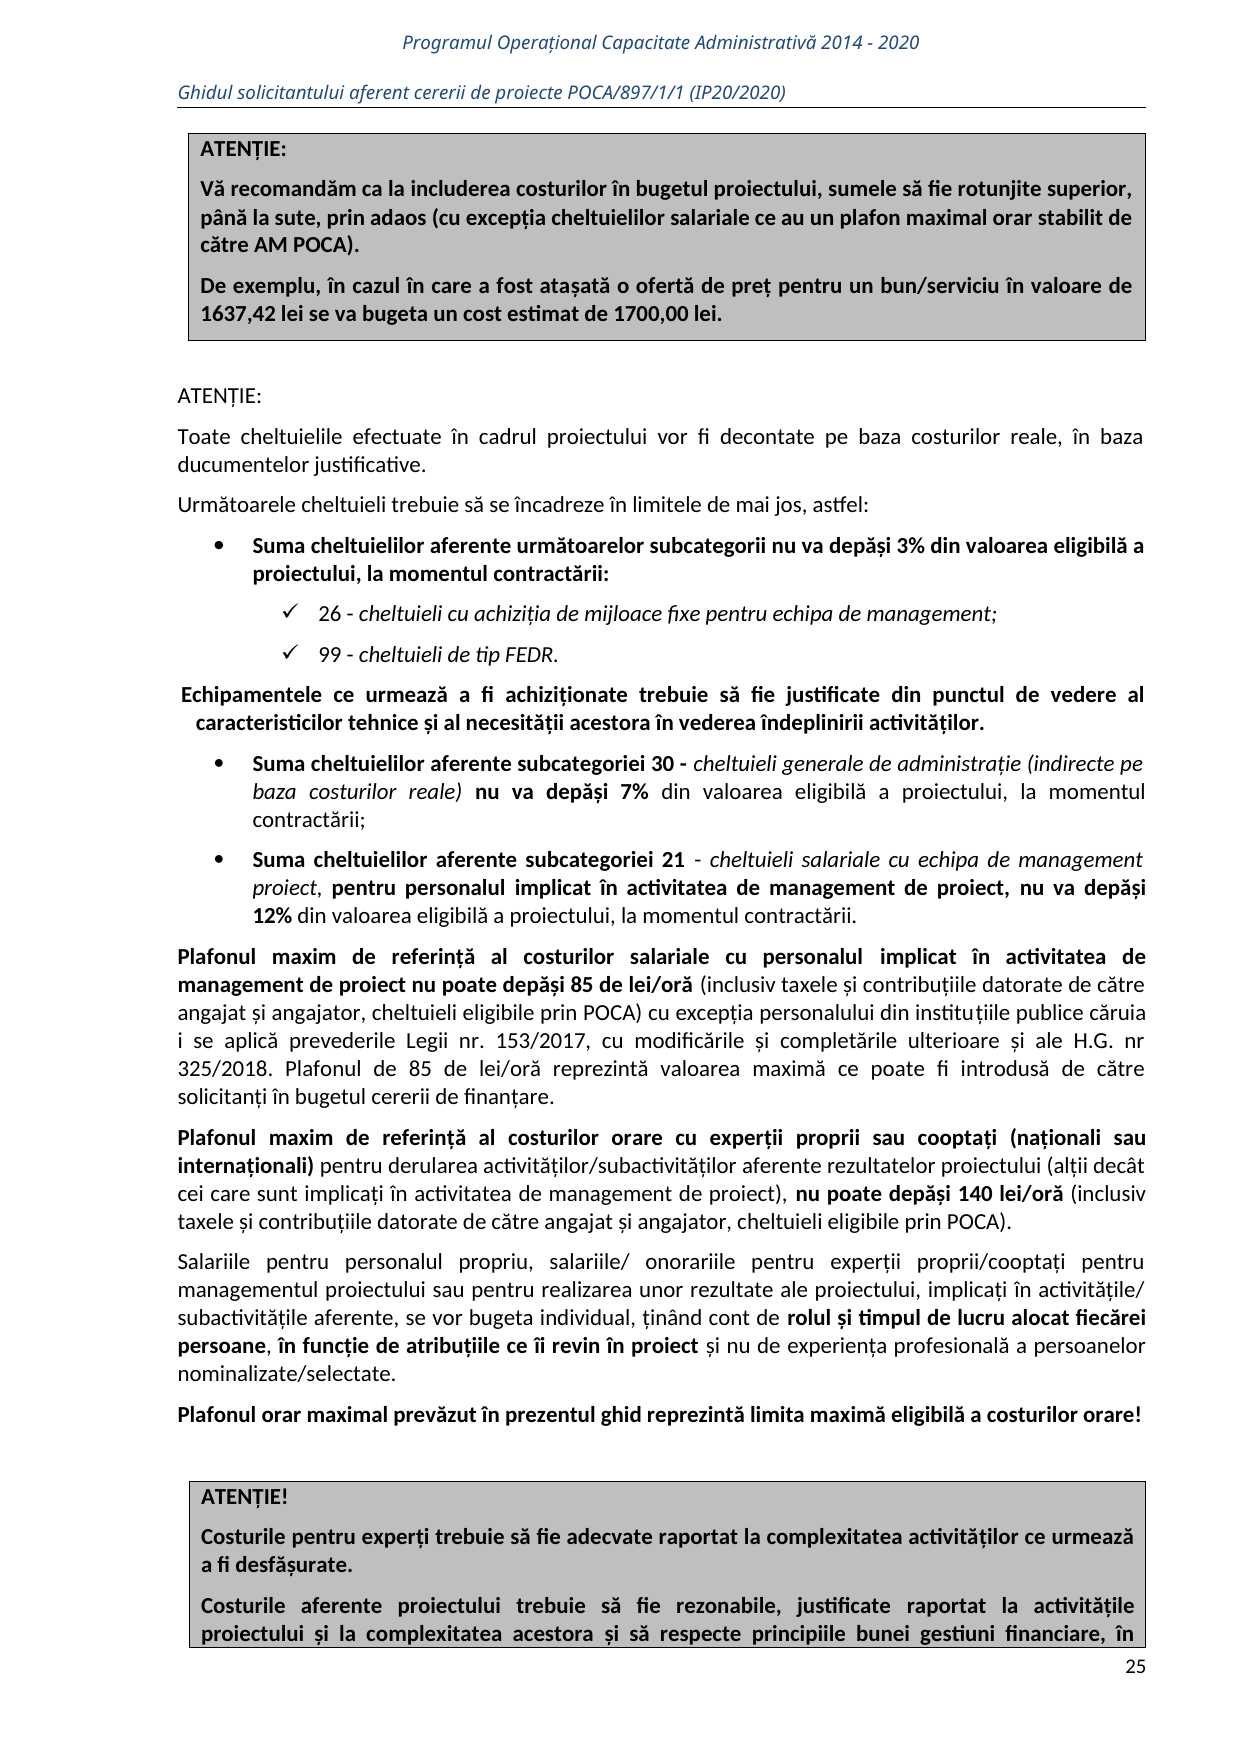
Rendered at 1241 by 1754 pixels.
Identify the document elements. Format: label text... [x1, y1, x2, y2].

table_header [190, 1482, 1145, 1647]
list Suma cheltuielilor aferente subcategoriei 21 - cheltuieli salariale cu echipa de management proiect, pentru personalul implicat în activitatea de management de proiect, nu va depăși 12% din valoarea eligibilă a proiectului, la momentul contractării. [215, 846, 1146, 929]
text Următoarele cheltuieli trebuie să se încadreze în limitele de mai jos, astfel: [177, 490, 1146, 518]
text Plafonul maxim de referință al costurilor orare cu experții proprii sau cooptați (naționali sau internaționali) pentru derularea activităților/subactivităților aferente rezultatelor proiectului (alții decât cei care sunt implicați în activitatea de management de proiect), nu poate depăși 140 lei/oră (inclusiv taxele și contribuțiile datorate de către angajat și angajator, cheltuieli eligibile prin POCA). [177, 1123, 1146, 1235]
list 99 - cheltuieli de tip FEDR. [281, 640, 1146, 668]
text Echipamentele ce urmează a fi achiziționate trebuie să fie justificate din punctul de vedere al caracteristicilor tehnice și al necesității acestora în vederea îndeplinirii activităților. [181, 680, 1146, 736]
list 26 - cheltuieli cu achiziția de mijloace fixe pentru echipa de management; [281, 599, 1146, 627]
text Plafonul orar maximal prevăzut în prezentul ghid reprezintă limita maximă eligibilă a costurilor orare! [177, 1400, 1146, 1428]
text ATENŢIE: [177, 381, 1146, 409]
text Toate cheltuielile efectuate în cadrul proiectului vor fi decontate pe baza costurilor reale, în baza ducumentelor justificative. [177, 422, 1146, 478]
list Suma cheltuielilor aferente subcategoriei 30 - cheltuieli generale de administrație (indirecte pe baza costurilor reale) nu va depăși 7% din valoarea eligibilă a proiectului, la momentul contractării; [215, 749, 1146, 833]
text Salariile pentru personalul propriu, salariile/ onorariile pentru experții proprii/cooptați pentru managementul proiectului sau pentru realizarea unor rezultate ale proiectului, implicați în activitățile/ subactivitățile aferente, se vor bugeta individual, ținând cont de rolul și timpul de lucru alocat fiecărei persoane, în funcție de atribuțiile ce îi revin în proiect și nu de experiența profesională a persoanelor nominalizate/selectate. [177, 1247, 1146, 1387]
list Suma cheltuielilor aferente următoarelor subcategorii nu va depăși 3% din valoarea eligibilă a proiectului, la momentul contractării: [215, 531, 1146, 587]
table_header ATENŢIE: Vă recomandăm ca la includerea costurilor în bugetul proiectului, sumele să fie rotunjite superior, până la sute, prin adaos (cu excepţia cheltuielilor salariale ce au un plafon maximal orar stabilit de către AM POCA). De exemplu, în cazul în care a fost ataşată o ofertă de preţ pentru un bun/serviciu în valoare de 1637,42 lei se va bugeta un cost estimat de 1700,00 lei. [189, 134, 1145, 340]
text Plafonul maxim de referinţă al costurilor salariale cu personalul implicat în activitatea de management de proiect nu poate depăși 85 de lei/oră (inclusiv taxele și contribuțiile datorate de către angajat și angajator, cheltuieli eligibile prin POCA) cu excepția personalului din instituţiile publice căruia i se aplică prevederile Legii nr. 153/2017, cu modificările și completările ulterioare și ale H.G. nr 325/2018. Plafonul de 85 de lei/oră reprezintă valoarea maximă ce poate fi introdusă de către solicitanți în bugetul cererii de finanțare. [177, 942, 1146, 1110]
